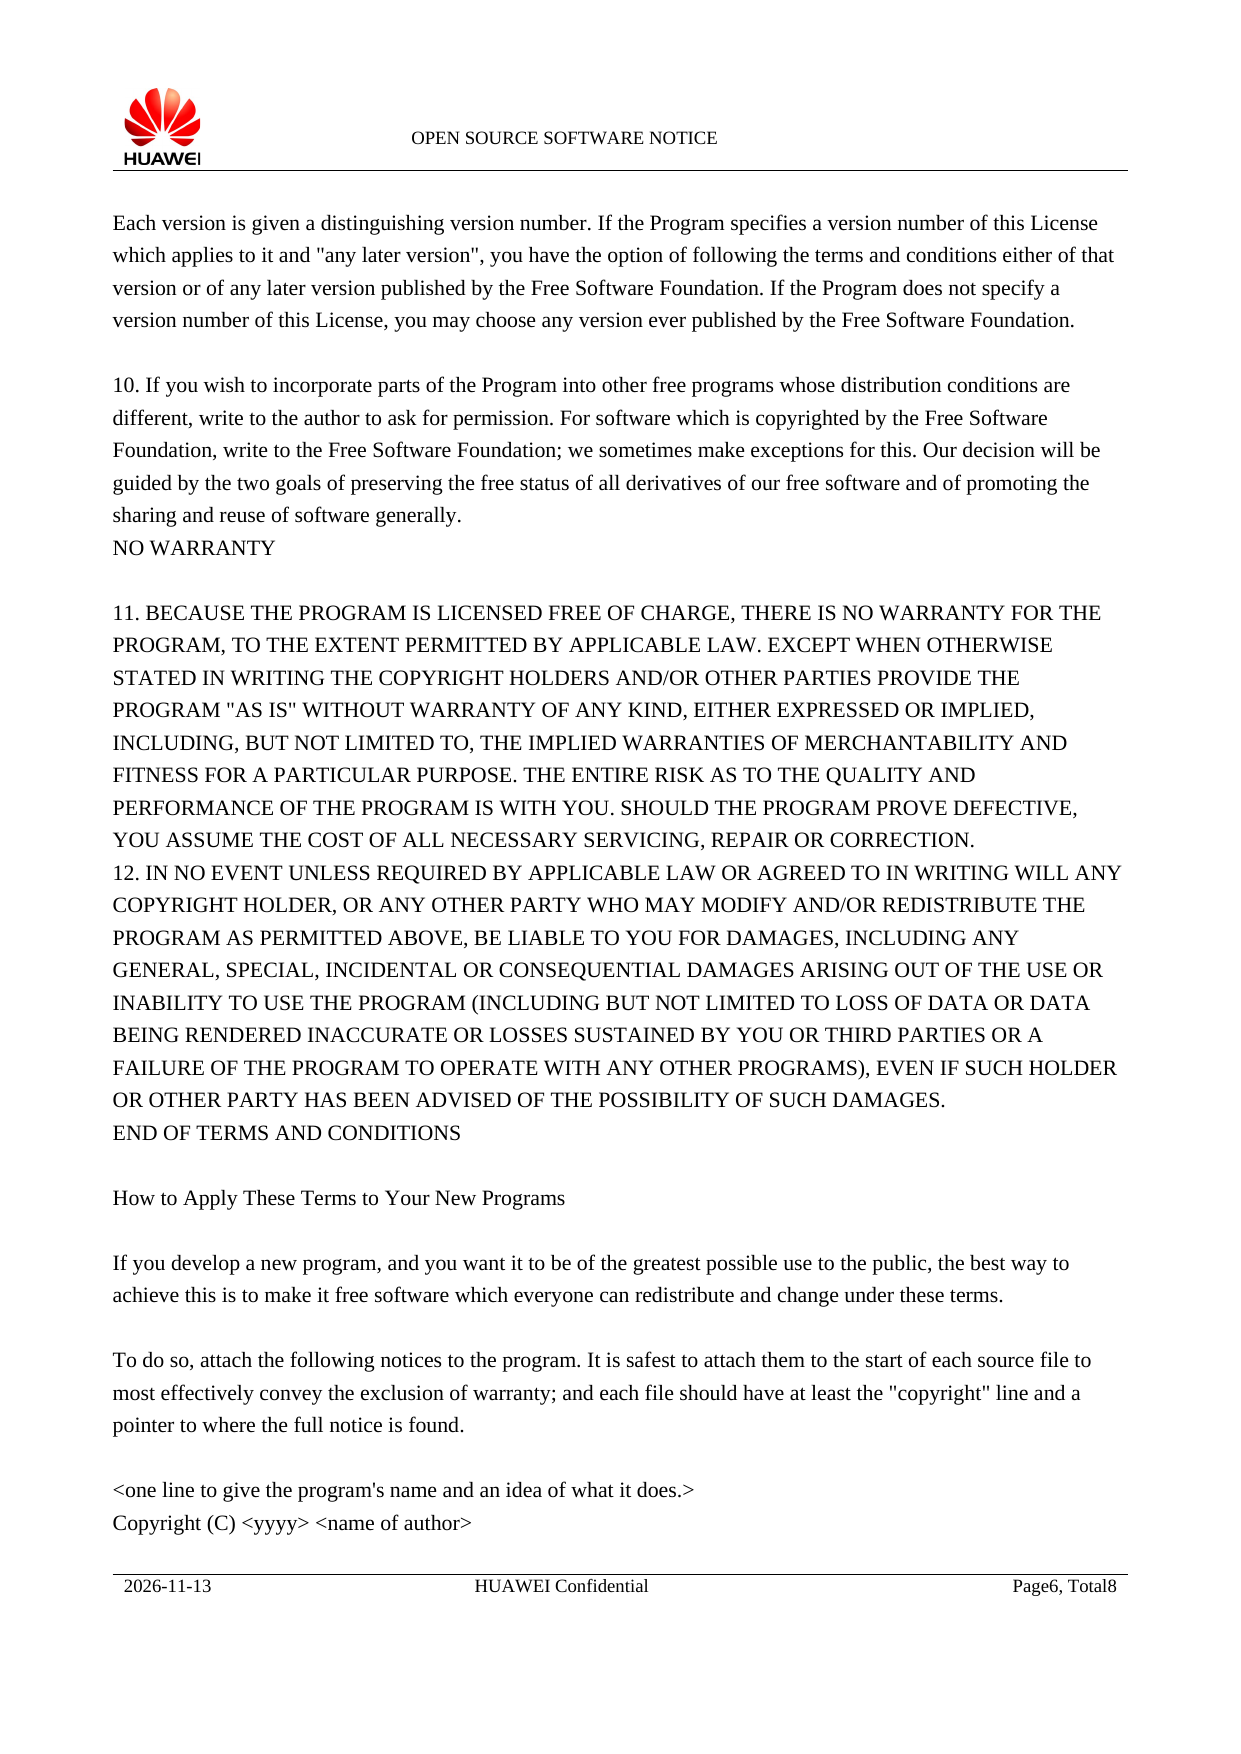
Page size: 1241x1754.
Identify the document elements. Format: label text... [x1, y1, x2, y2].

picture [124, 88, 201, 165]
